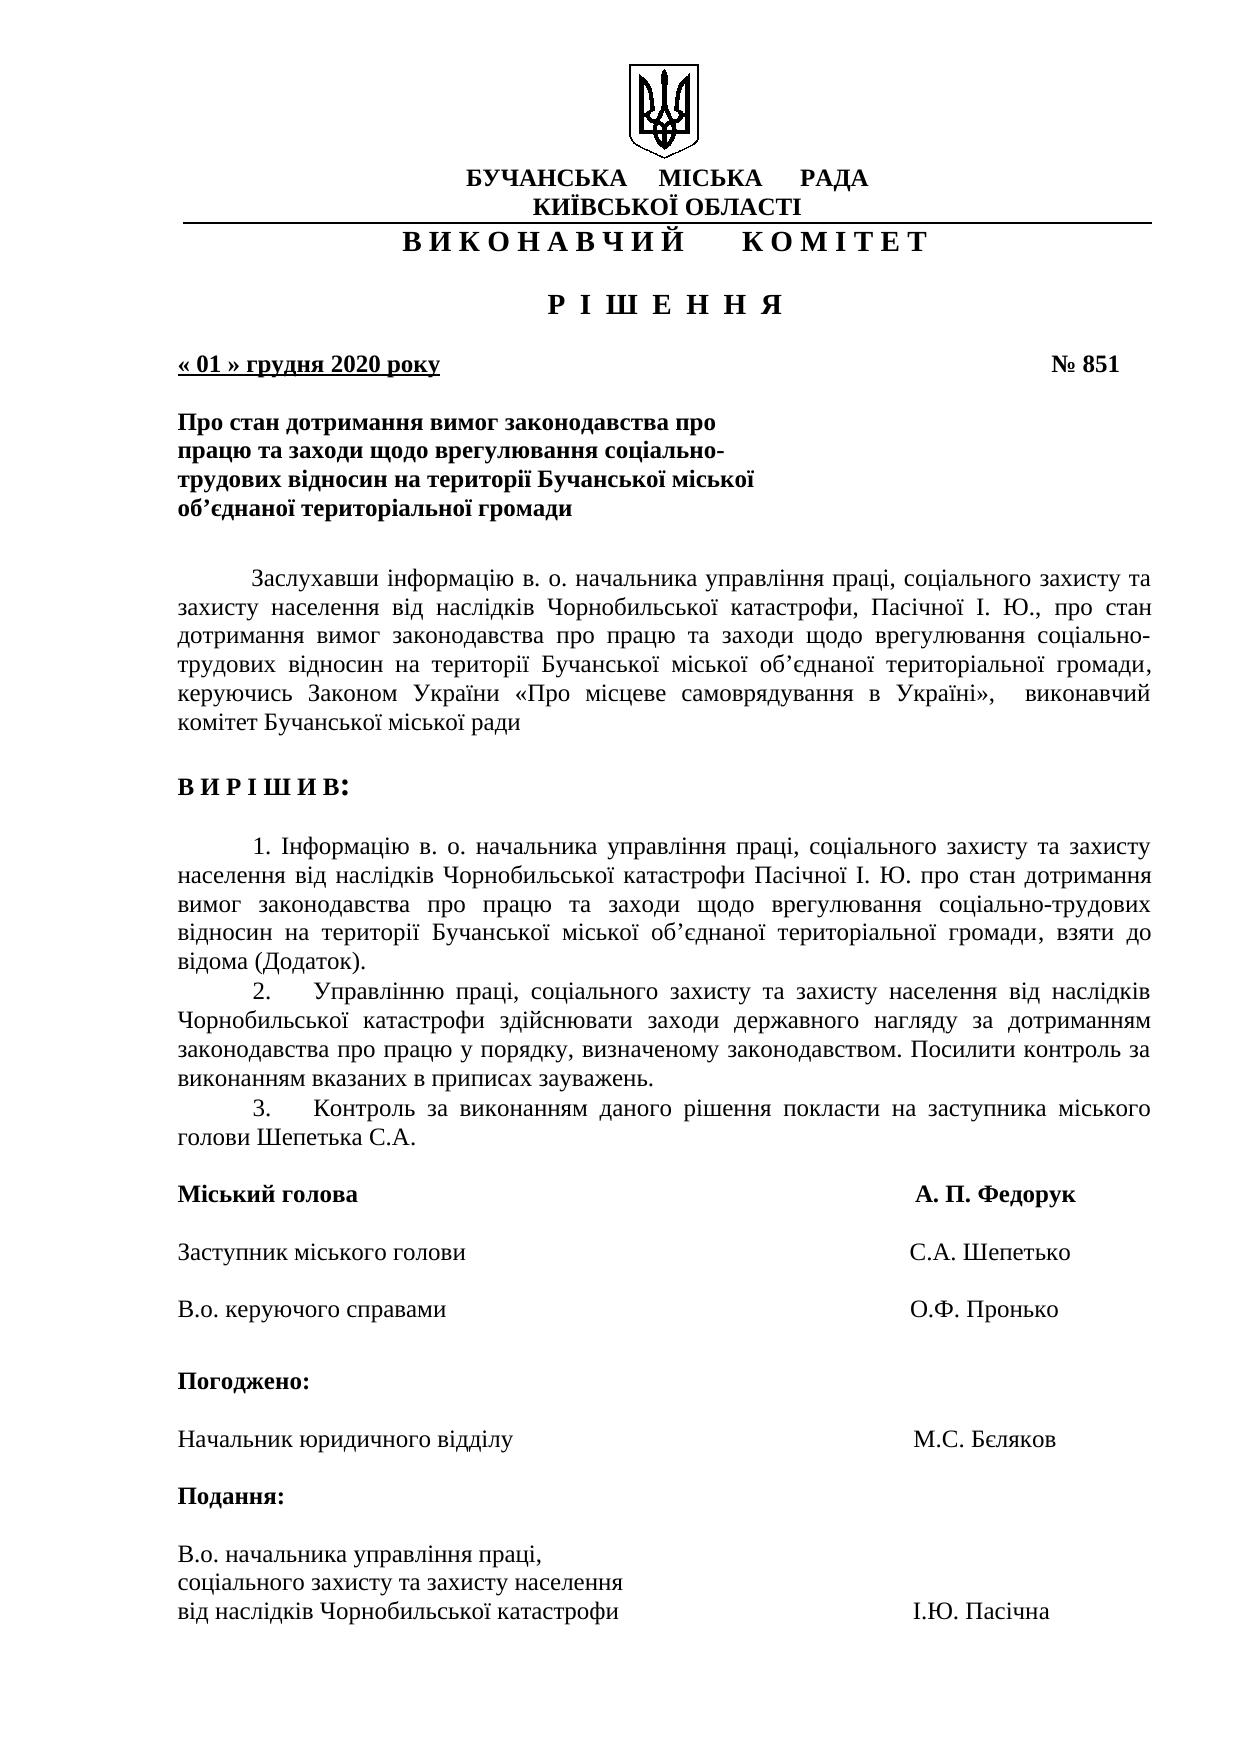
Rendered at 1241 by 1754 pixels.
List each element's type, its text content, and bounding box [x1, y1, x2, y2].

text В И Р І Ш И В: [177, 764, 1152, 802]
text Заслухавши інформацію в. о. начальника управління праці, соціального захисту та захисту населення від наслідків Чорнобильської катастрофи, Пасічної І. Ю., про стан дотримання вимог законодавства про працю та заходи щодо врегулювання соціально-трудових відносин на території Бучанської міської об’єднаної територіальної громади, керуючись Законом України «Про місцеве самоврядування в Україні», виконавчий комітет Бучанської міської ради [177, 563, 1152, 735]
text 1. Інформацію в. о. начальника управління праці, соціального захисту та захисту населення від наслідків Чорнобильської катастрофи Пасічної І. Ю. про стан дотримання вимог законодавства про працю та заходи щодо врегулювання соціально-трудових відносин на території Бучанської міської об’єднаної територіальної громади, взяти до відома (Додаток). [177, 831, 1152, 975]
text Про стан дотримання вимог законодавства про [177, 407, 1152, 435]
list Управлінню праці, соціального захисту та захисту населення від наслідків Чорнобильської катастрофи здійснювати заходи державного нагляду за дотриманням законодавства про працю у порядку, визначеному законодавством. Посилити контроль за виконанням вказаних в приписах зауважень. [177, 976, 1152, 1091]
list Контроль за виконанням даного рішення покласти на заступника міського голови Шепетька С.А. [177, 1093, 1152, 1151]
text Міський голова А. П. Федорук [177, 1179, 1152, 1208]
text від наслідків Чорнобильської катастрофи І.Ю. Пасічна [177, 1596, 1152, 1625]
text Заступник міського голови С.А. Шепетько [177, 1237, 1152, 1266]
text об’єднаної територіальної громади [177, 493, 1152, 522]
subtitle В И К О Н А В Ч И Й К О М І Т Е Т [177, 224, 1152, 258]
text соціального захисту та захисту населення [177, 1567, 1152, 1596]
text працю та заходи щодо врегулювання соціально- [177, 435, 1152, 464]
text В.о. начальника управління праці, [177, 1539, 1152, 1567]
text В.о. керуючого справами О.Ф. Пронько [177, 1294, 1152, 1323]
text БУЧАНСЬКА МІСЬКА РАДА [183, 163, 1152, 192]
subtitle КИЇВСЬКОЇ ОБЛАСТІ [183, 192, 1152, 222]
text Подання: [177, 1481, 1152, 1510]
text Начальник юридичного відділу М.С. Бєляков [177, 1424, 1152, 1452]
text « 01 » грудня 2020 року № 851 [177, 349, 1152, 378]
text Погоджено: [177, 1366, 1152, 1395]
text Р І Ш Е Н Н Я [177, 287, 1152, 320]
text трудових відносин на території Бучанської міської [177, 464, 1152, 493]
